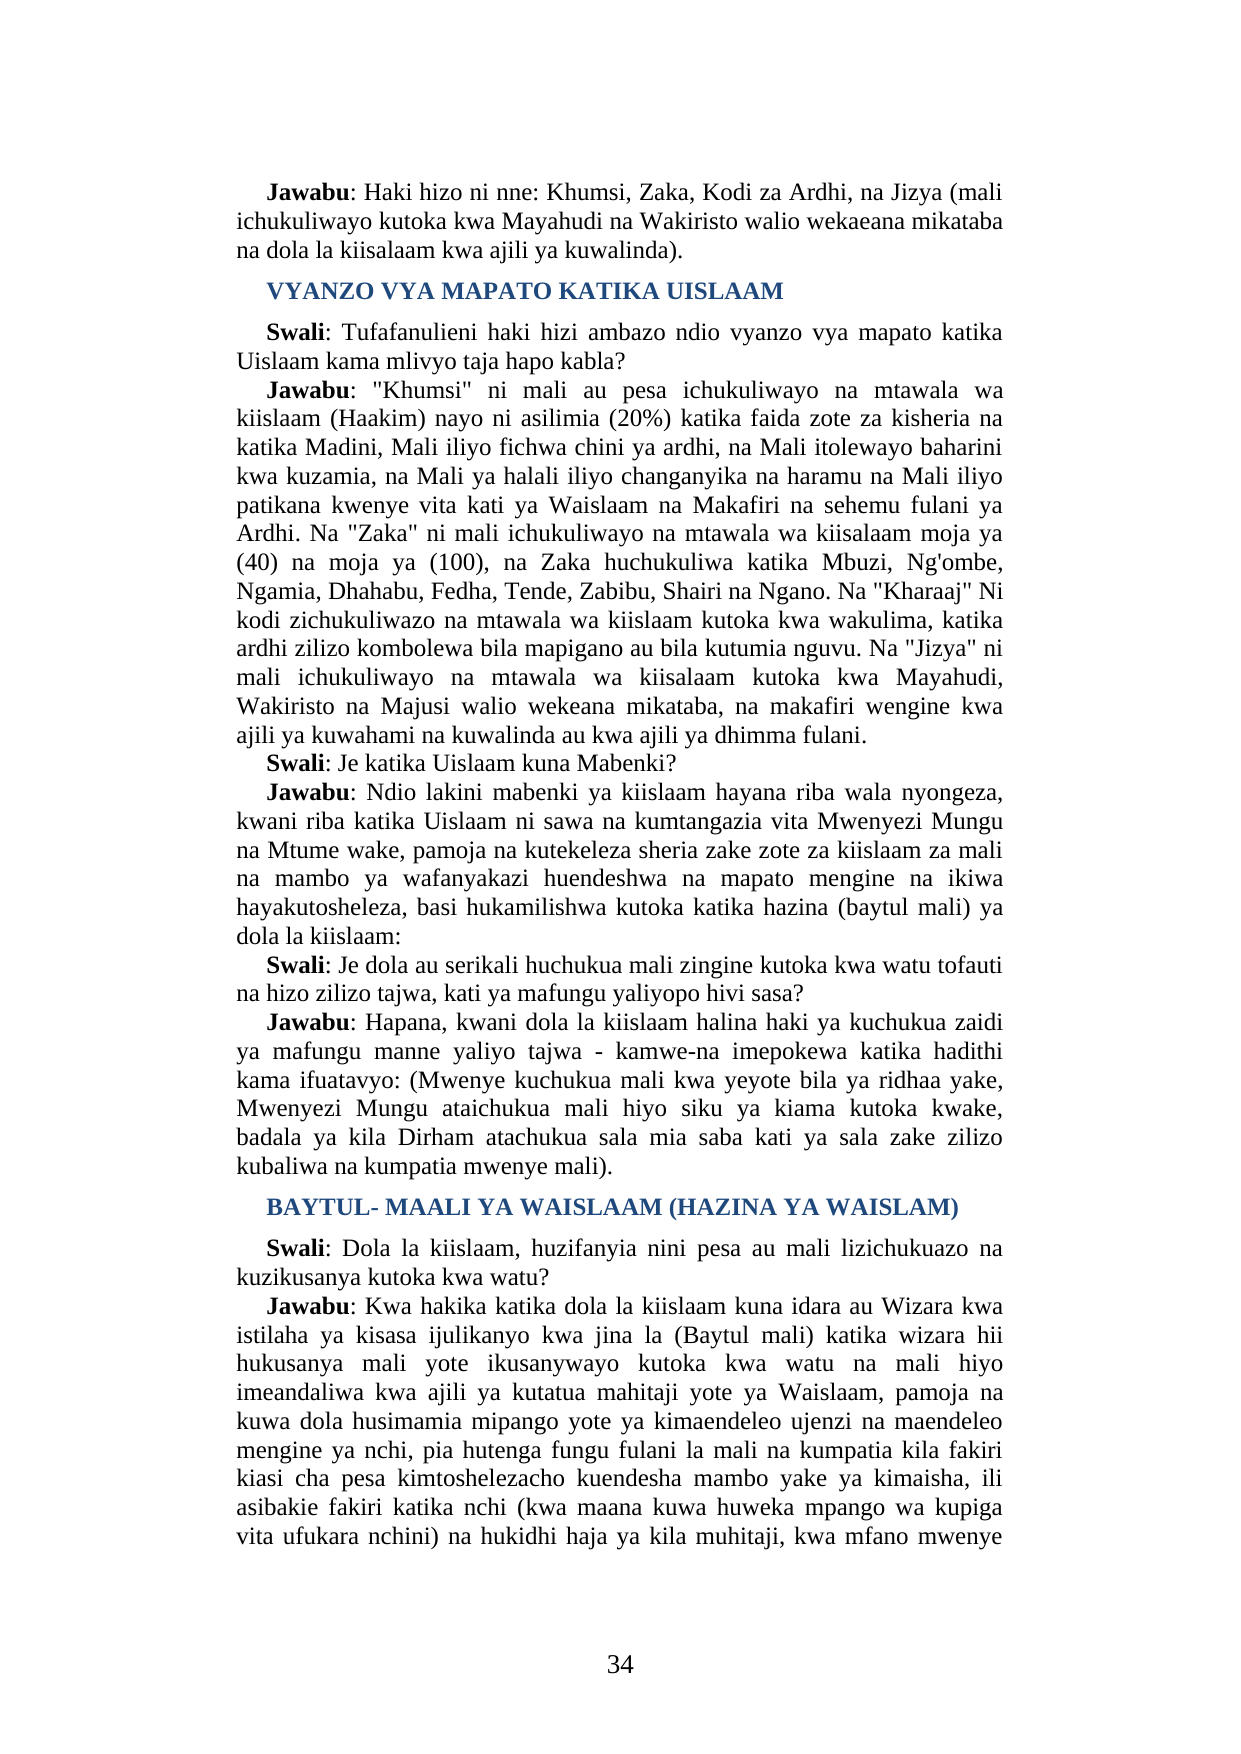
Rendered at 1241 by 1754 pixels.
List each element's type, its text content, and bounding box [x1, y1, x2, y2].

subtitle BAYTUL- MAALI YA WAISLAAM (HAZINA YA WAISLAM) [236, 1192, 1004, 1221]
text Jawabu: Hapana, kwani dola la kiislaam halina haki ya kuchukua zaidi ya mafungu manne yaliyo tajwa - kamwe-na imepokewa katika hadithi kama ifuatavyo: (Mwenye kuchukua mali kwa yeyote bila ya ridhaa yake, Mwenyezi Mungu ataichukua mali hiyo siku ya kiama kutoka kwake, badala ya kila Dirham atachukua sala mia saba kati ya sala zake zilizo kubaliwa na kumpatia mwenye mali). [236, 1007, 1004, 1180]
subtitle VYANZO VYA MAPATO KATIKA UISLAAM [236, 276, 1004, 305]
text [236, 1291, 1004, 1550]
text Jawabu: "Khumsi" ni mali au pesa ichukuliwayo na mtawala wa kiislaam (Haakim) nayo ni asilimia (20%) katika faida zote za kisheria na katika Madini, Mali iliyo fichwa chini ya ardhi, na Mali itolewayo baharini kwa kuzamia, na Mali ya halali iliyo changanyika na haramu na Mali iliyo patikana kwenye vita kati ya Waislaam na Makafiri na sehemu fulani ya Ardhi. Na "Zaka" ni mali ichukuliwayo na mtawala wa kiisalaam moja ya (40) na moja ya (100), na Zaka huchukuliwa katika Mbuzi, Ng'ombe, Ngamia, Dhahabu, Fedha, Tende, Zabibu, Shairi na Ngano. Na "Kharaaj" Ni kodi zichukuliwazo na mtawala wa kiislaam kutoka kwa wakulima, katika ardhi zilizo kombolewa bila mapigano au bila kutumia nguvu. Na "Jizya" ni mali ichukuliwayo na mtawala wa kiisalaam kutoka kwa Mayahudi, Wakiristo na Majusi walio wekeana mikataba, na makafiri wengine kwa ajili ya kuwahami na kuwalinda au kwa ajili ya dhimma fulani. [236, 375, 1004, 748]
text Swali: Dola la kiislaam, huzifanyia nini pesa au mali lizichukuazo na kuzikusanya kutoka kwa watu? [236, 1233, 1004, 1291]
text Jawabu: Haki hizo ni nne: Khumsi, Zaka, Kodi za Ardhi, na Jizya (mali ichukuliwayo kutoka kwa Mayahudi na Wakiristo walio wekaeana mikataba na dola la kiisalaam kwa ajili ya kuwalinda). [236, 177, 1004, 263]
text Swali: Je dola au serikali huchukua mali zingine kutoka kwa watu tofauti na hizo zilizo tajwa, kati ya mafungu yaliyopo hivi sasa? [236, 950, 1004, 1007]
text Jawabu: Ndio lakini mabenki ya kiislaam hayana riba wala nyongeza, kwani riba katika Uislaam ni sawa na kumtangazia vita Mwenyezi Mungu na Mtume wake, pamoja na kutekeleza sheria zake zote za kiislaam za mali na mambo ya wafanyakazi huendeshwa na mapato mengine na ikiwa hayakutosheleza, basi hukamilishwa kutoka katika hazina (baytul mali) ya dola la kiislaam: [236, 777, 1004, 950]
text Swali: Je katika Uislaam kuna Mabenki? [236, 748, 1004, 777]
text Swali: Tufafanulieni haki hizi ambazo ndio vyanzo vya mapato katika Uislaam kama mlivyo taja hapo kabla? [236, 317, 1004, 375]
